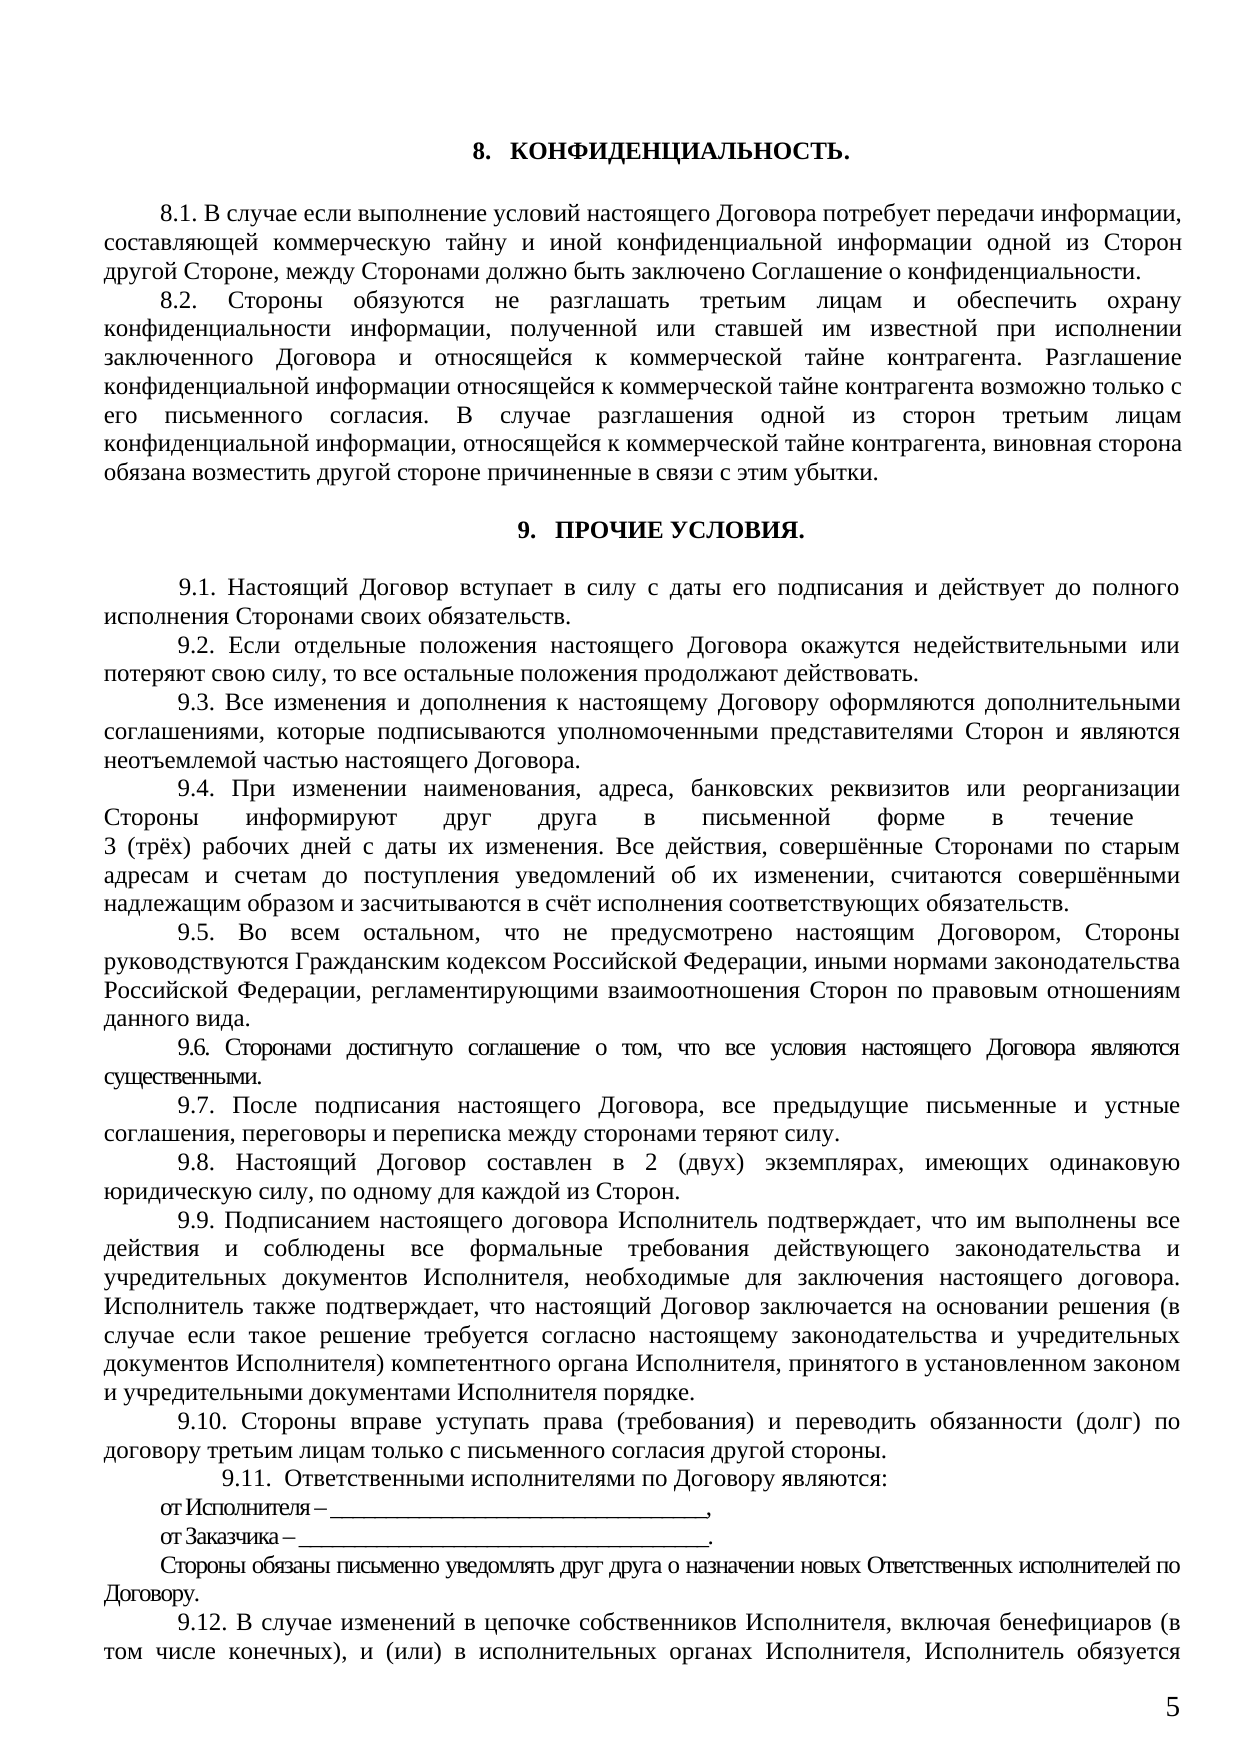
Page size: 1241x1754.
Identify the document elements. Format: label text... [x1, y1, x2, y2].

list 9.4. При изменении наименования, адреса, банковских реквизитов или реорганизации Стороны информируют друг друга в письменной форме в течение 3 (трёх) рабочих дней с даты их изменения. Все действия, совершённые Сторонами по старым адресам и счетам до поступления уведомлений об их изменении, считаются совершёнными надлежащим образом и засчитываются в счёт исполнения соответствующих обязательств. [103, 773, 1181, 917]
text 9.6. Сторонами достигнуто соглашение о том, что все условия настоящего Договора являются существенными. [103, 1032, 1181, 1090]
list 9.11. Ответственными исполнителями по Договору являются: [103, 1463, 1181, 1492]
list 9.5. Во всем остальном, что не предусмотрено настоящим Договором, Стороны руководствуются Гражданским кодексом Российской Федерации, иными нормами законодательства Российской Федерации, регламентирующими взаимоотношения Сторон по правовым отношениям данного вида. [103, 917, 1181, 1032]
list 9.2. Если отдельные положения настоящего Договора окажутся недействительными или потеряют свою силу, то все остальные положения продолжают действовать. [103, 630, 1181, 687]
list ПРОЧИЕ УСЛОВИЯ. [141, 515, 1181, 543]
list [103, 1607, 1181, 1665]
text от Заказчика – _____________________________________. [103, 1521, 1181, 1550]
text 9.1. Настоящий Договор вступает в силу с даты его подписания и действует до полного исполнения Сторонами своих обязательств. [103, 572, 1181, 630]
text Стороны обязаны письменно уведомлять друг друга о назначении новых Ответственных исполнителей по Договору. [103, 1550, 1181, 1607]
list 9.9. Подписанием настоящего договора Исполнитель подтверждает, что им выполнены все действия и соблюдены все формальные требования действующего законодательства и учредительных документов Исполнителя, необходимые для заключения настоящего договора. Исполнитель также подтверждает, что настоящий Договор заключается на основании решения (в случае если такое решение требуется согласно настоящему законодательства и учредительных документов Исполнителя) компетентного органа Исполнителя, принятого в установленном законом и учредительными документами Исполнителя порядке. [103, 1205, 1181, 1406]
list 9.3. Все изменения и дополнения к настоящему Договору оформляются дополнительными соглашениями, которые подписываются уполномоченными представителями Сторон и являются неотъемлемой частью настоящего Договора. [103, 687, 1181, 773]
list 9.8. Настоящий Договор составлен в 2 (двух) экземплярах, имеющих одинаковую юридическую силу, по одному для каждой из Сторон. [103, 1147, 1181, 1205]
subtitle КОНФИДЕНЦИАЛЬНОСТЬ. [141, 136, 1181, 165]
list 9.10. Стороны вправе уступать права (требования) и переводить обязанности (долг) по договору третьим лицам только с письменного согласия другой стороны. [103, 1406, 1181, 1463]
text 8.2. Стороны обязуются не разглашать третьим лицам и обеспечить охрану конфиденциальности информации, полученной или ставшей им известной при исполнении заключенного Договора и относящейся к коммерческой тайне контрагента. Разглашение конфиденциальной информации относящейся к коммерческой тайне контрагента возможно только с его письменного согласия. В случае разглашения одной из сторон третьим лицам конфиденциальной информации, относящейся к коммерческой тайне контрагента, виновная сторона обязана возместить другой стороне причиненные в связи с этим убытки. [103, 285, 1183, 486]
text от Исполнителя – __________________________________, [103, 1492, 1181, 1521]
text 8.1. В случае если выполнение условий настоящего Договора потребует передачи информации, составляющей коммерческую тайну и иной конфиденциальной информации одной из Сторон другой Стороне, между Сторонами должно быть заключено Соглашение о конфиденциальности. [103, 198, 1183, 285]
list 9.7. После подписания настоящего Договора, все предыдущие письменные и устные соглашения, переговоры и переписка между сторонами теряют силу. [103, 1090, 1181, 1147]
